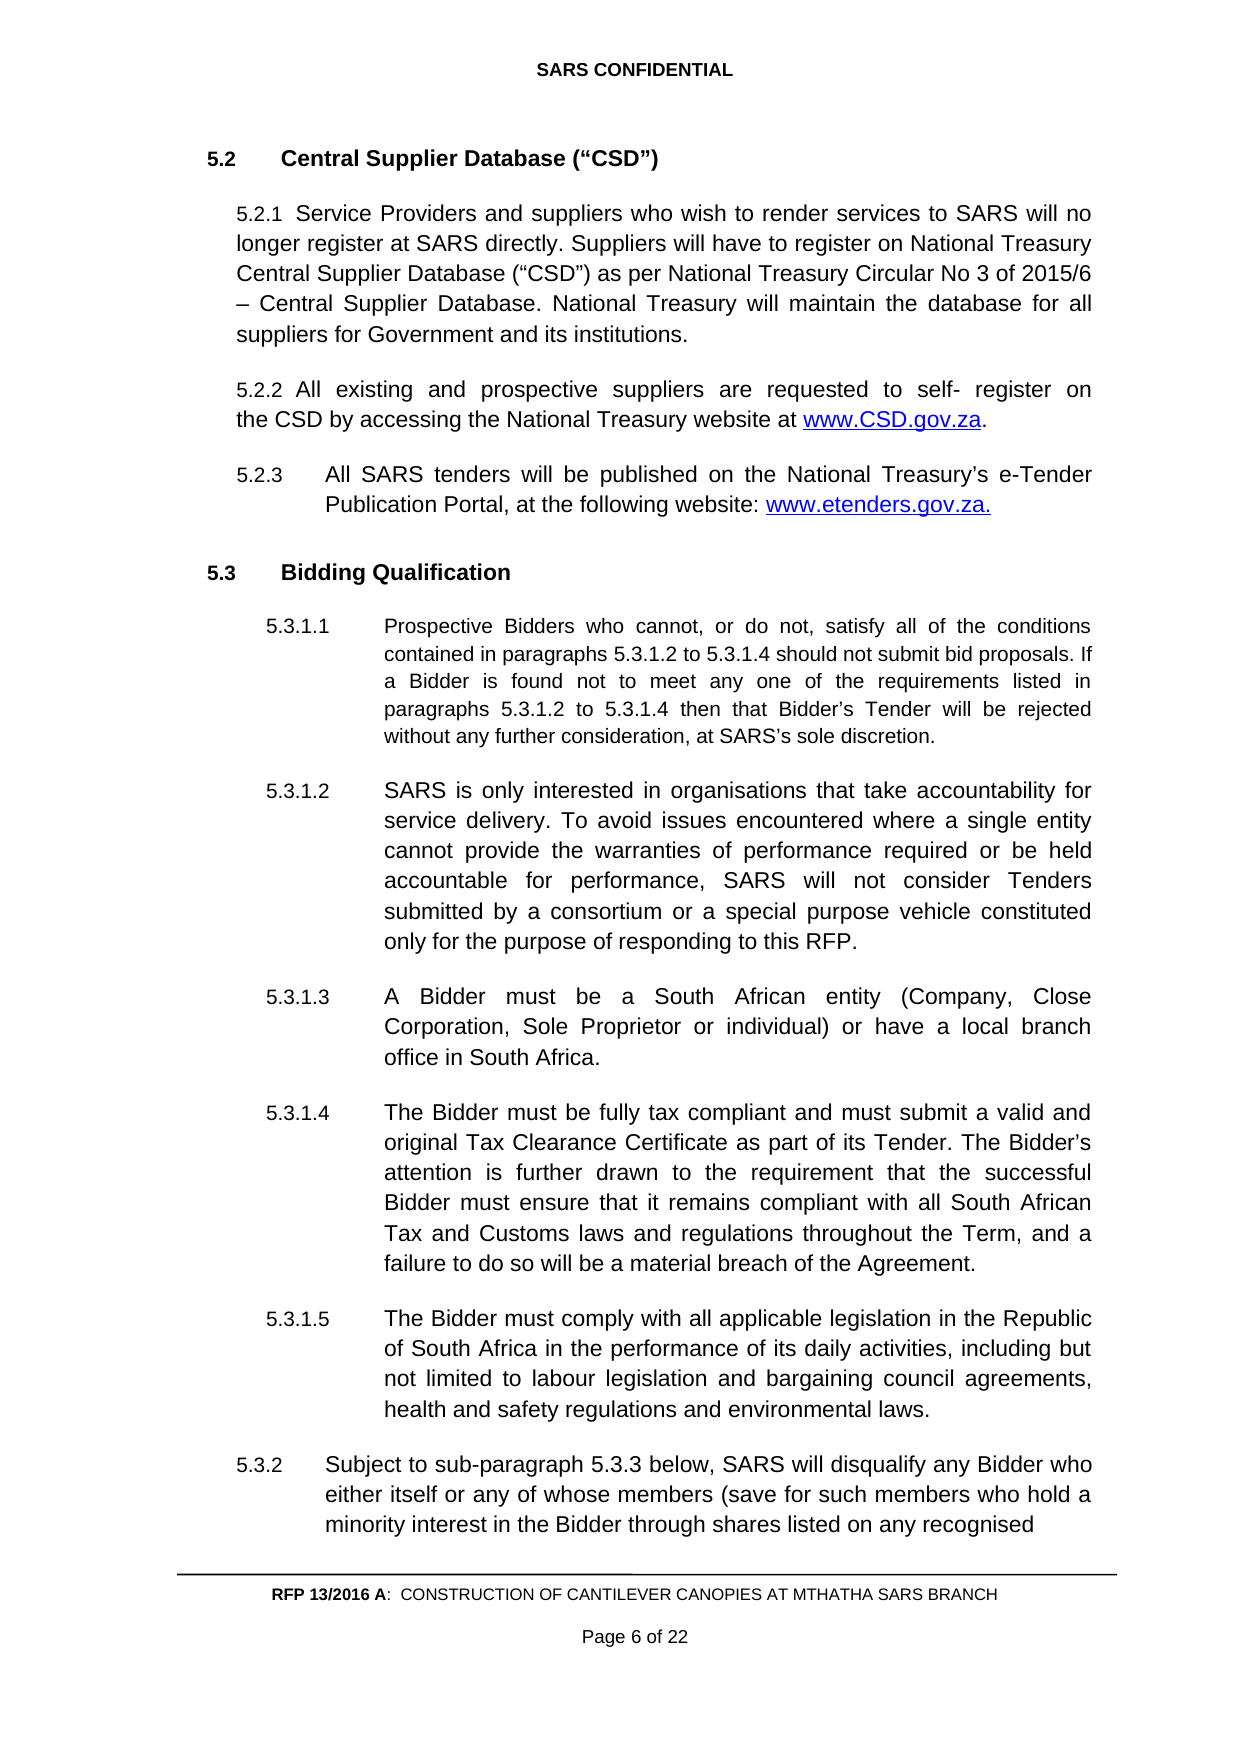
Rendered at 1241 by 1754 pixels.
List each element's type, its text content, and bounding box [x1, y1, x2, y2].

text The Bidder must comply with all applicable legislation in the Republic of South Africa in the performance of its daily activities, including but not limited to labour legislation and bargaining council agreements, health and safety regulations and environmental laws. [266, 1305, 1092, 1422]
text SARS is only interested in organisations that take accountability for service delivery. To avoid issues encountered where a single entity cannot provide the warranties of performance required or be held accountable for performance, SARS will not consider Tenders submitted by a consortium or a special purpose vehicle constituted only for the purpose of responding to this RFP. [266, 777, 1092, 954]
text Prospective Bidders who cannot, or do not, satisfy all of the conditions contained in paragraphs 5.3.1.2 to 5.3.1.4 should not submit bid proposals. If a Bidder is found not to meet any one of the requirements listed in paragraphs 5.3.1.2 to 5.3.1.4 then that Bidder’s Tender will be rejected without any further consideration, at SARS’s sole discretion. [266, 614, 1092, 748]
text Central Supplier Database (“CSD”) [207, 144, 1092, 171]
text Bidding Qualification [207, 559, 1092, 585]
text The Bidder must be fully tax compliant and must submit a valid and original Tax Clearance Certificate as part of its Tender. The Bidder’s attention is further drawn to the requirement that the successful Bidder must ensure that it remains compliant with all South African Tax and Customs laws and regulations throughout the Term, and a failure to do so will be a material breach of the Agreement. [266, 1099, 1092, 1276]
text A Bidder must be a South African entity (Company, Close Corporation, Sole Proprietor or individual) or have a local branch office in South Africa. [266, 983, 1092, 1070]
text All existing and prospective suppliers are requested to self- register on the CSD by accessing the National Treasury website at www.CSD.gov.za. [236, 376, 1092, 432]
text All SARS tenders will be published on the National Treasury’s e-Tender Publication Portal, at the following website: www.etenders.gov.za. [236, 461, 1092, 518]
text Service Providers and suppliers who wish to render services to SARS will no longer register at SARS directly. Suppliers will have to register on National Treasury Central Supplier Database (“CSD”) as per National Treasury Circular No 3 of 2015/6 – Central Supplier Database. National Treasury will maintain the database for all suppliers for Government and its institutions. [236, 200, 1092, 347]
text Subject to sub-paragraph 5.3.3 below, SARS will disqualify any Bidder who either itself or any of whose members (save for such members who hold a minority interest in the Bidder through shares listed on any recognised [236, 1451, 1092, 1537]
